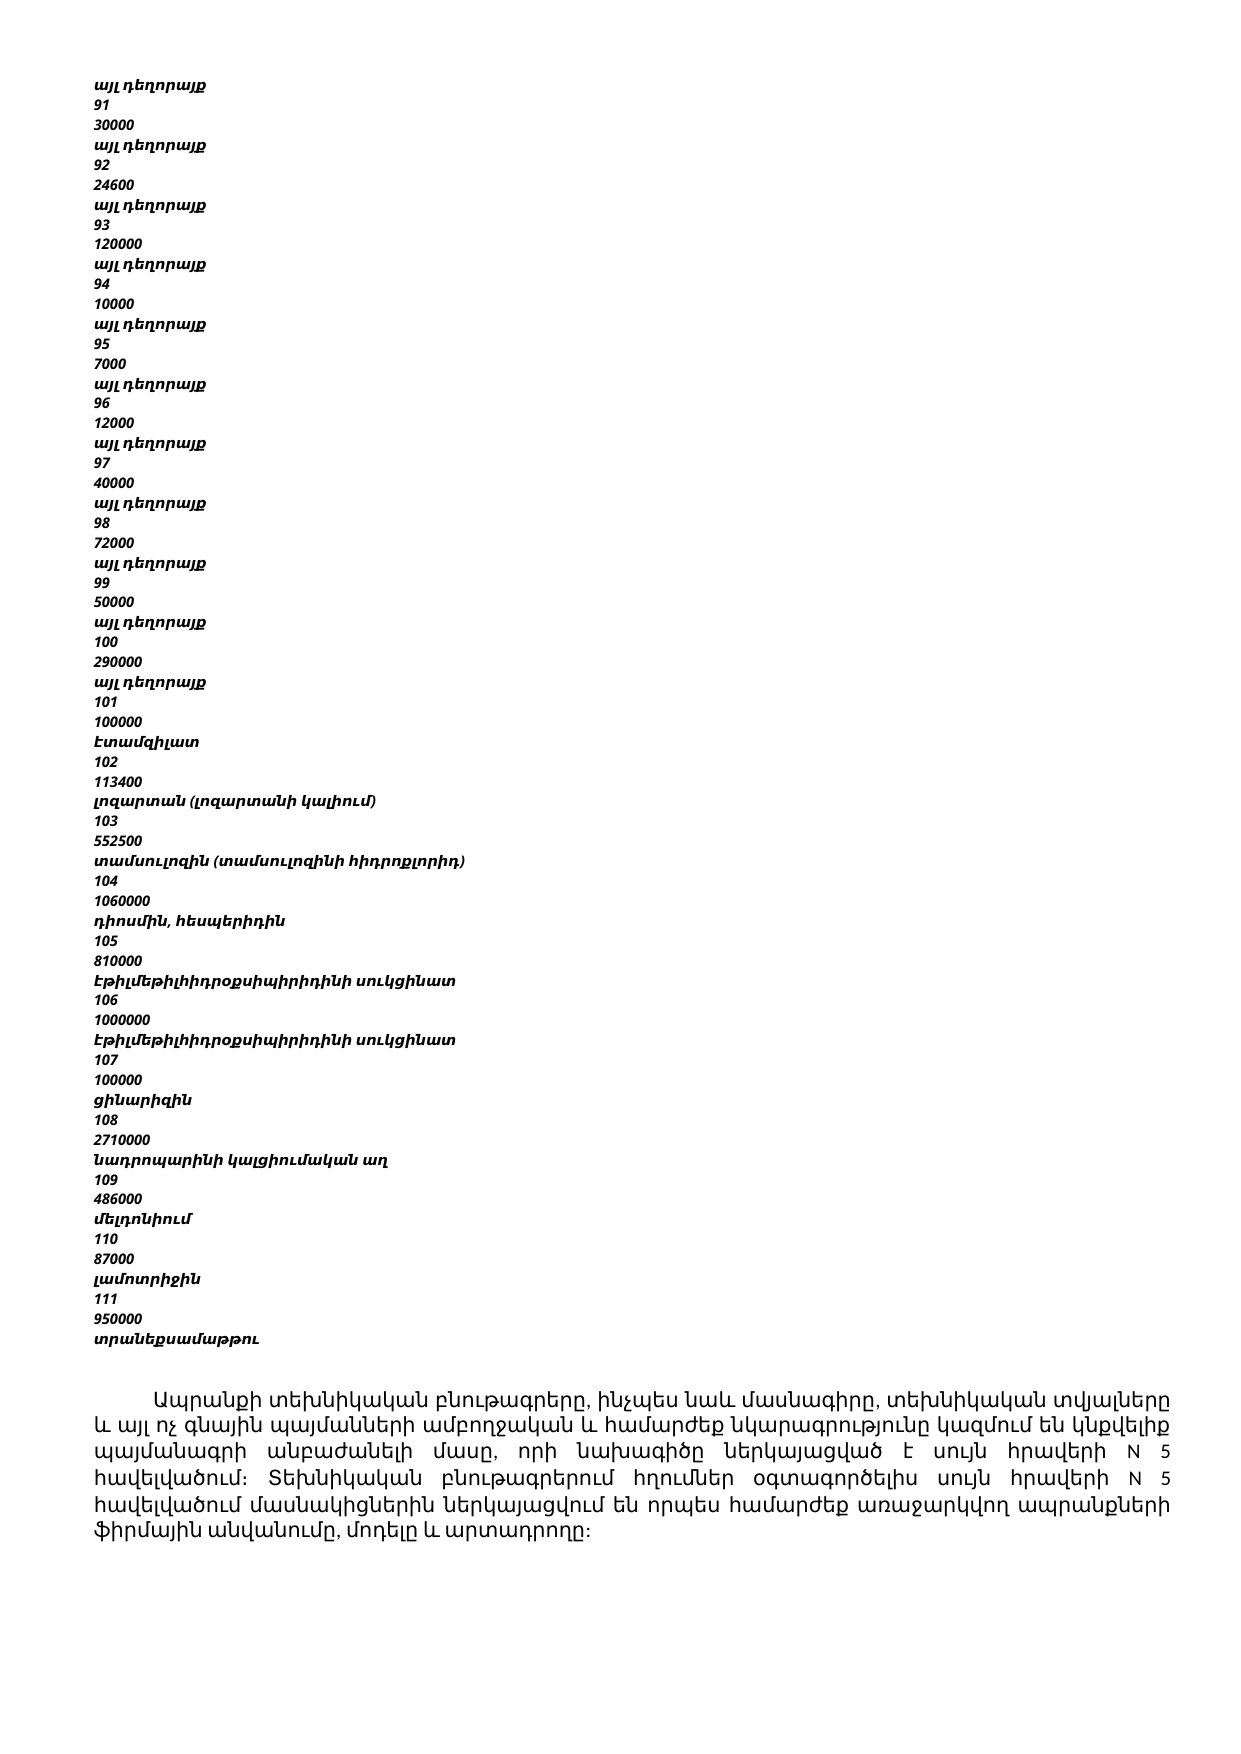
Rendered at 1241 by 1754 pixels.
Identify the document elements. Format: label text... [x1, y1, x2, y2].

text Ապրանքի տեխնիկական բնութագրերը, ինչպես նաև մասնագիրը, տեխնիկական տվյալները և այլ ոչ գնային պայմանների ամբողջական և համարժեք նկարագրությունը կազմում են կնքվելիք պայմանագրի անբաժանելի մասը, որի նախագիծը ներկայացված է սույն հրավերի N 5 հավելվածում։ Տեխնիկական բնութագրերում հղումներ օգտագործելիս սույն հրավերի N 5 հավելվածում մասնակիցներին ներկայացվում են որպես համարժեք առաջարկվող ապրանքների ֆիրմային անվանումը, մոդելը և արտադրողը: [94, 1387, 1171, 1543]
